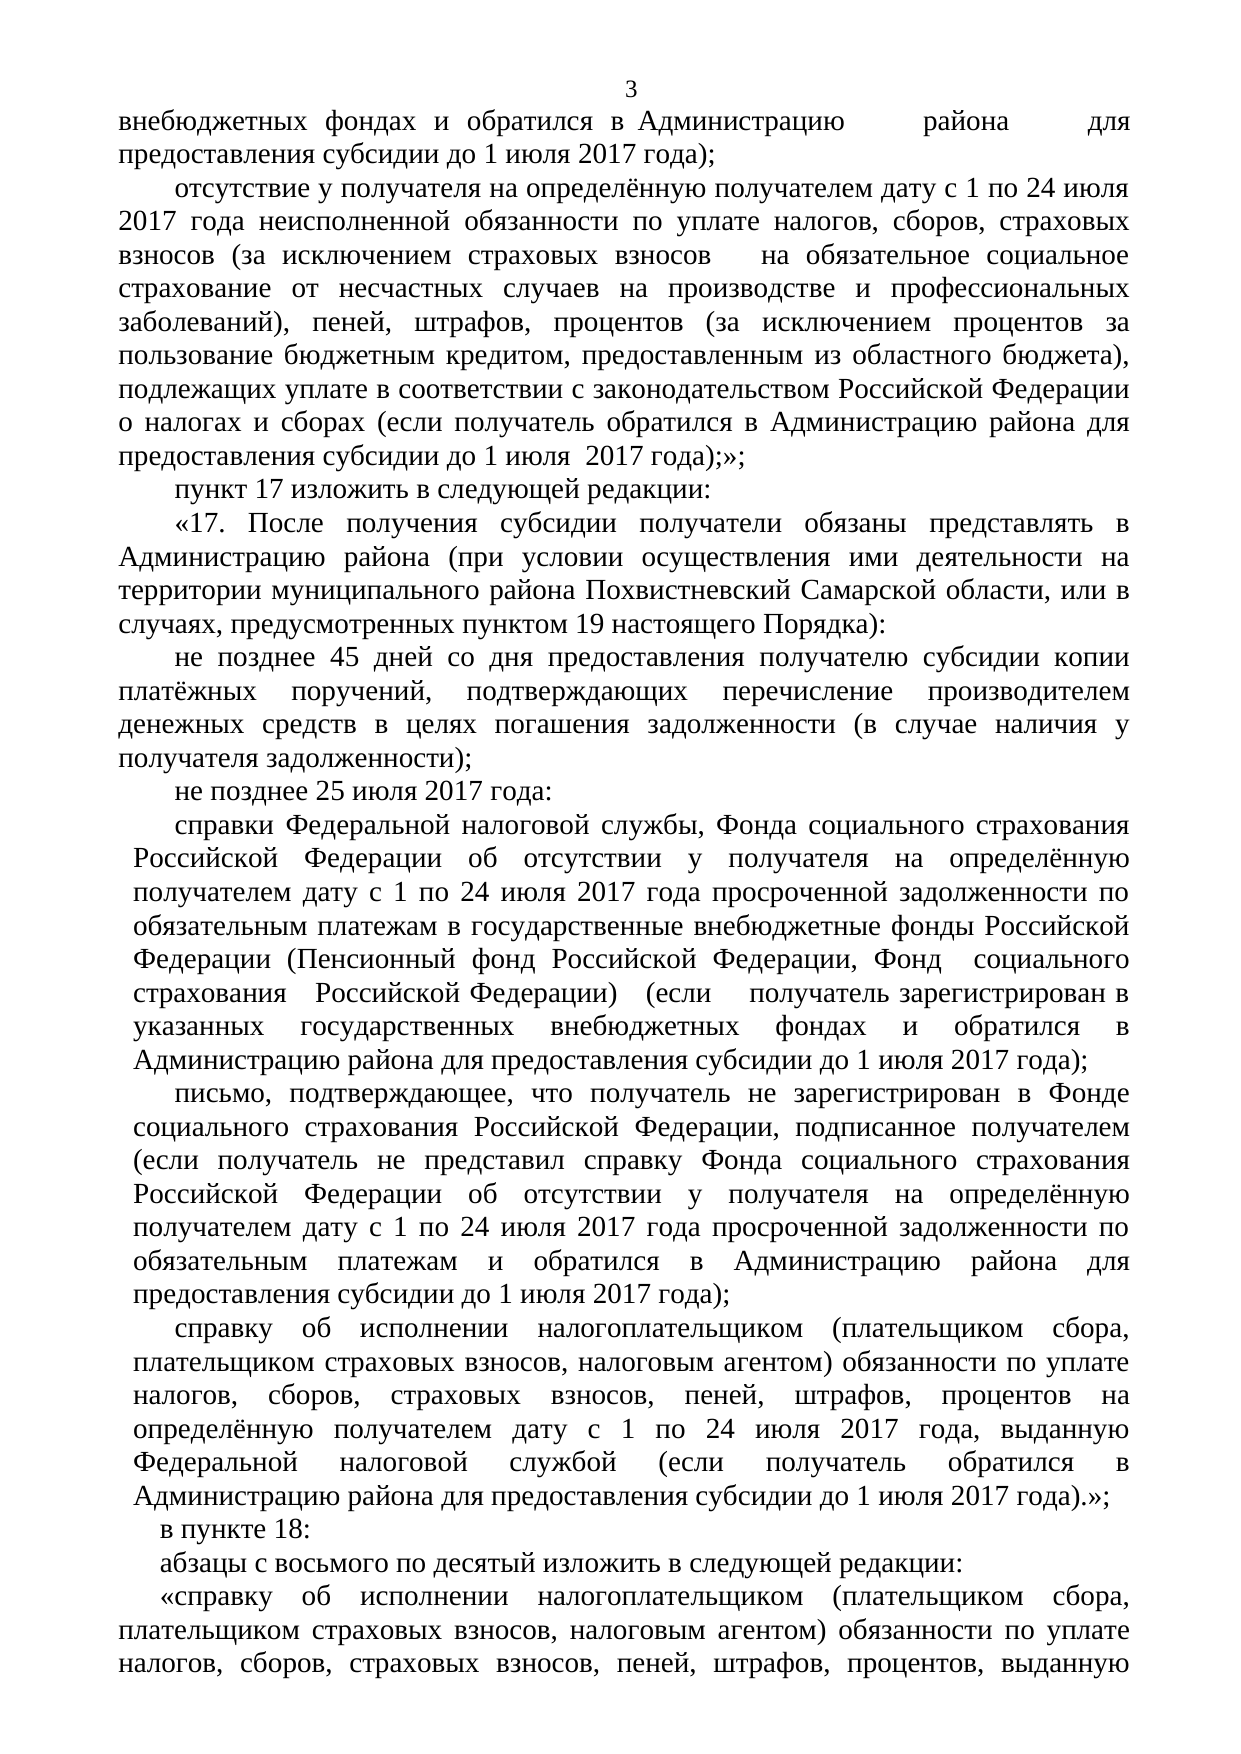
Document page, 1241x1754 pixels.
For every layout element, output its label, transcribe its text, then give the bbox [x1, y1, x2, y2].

text «17. После получения субсидии получатели обязаны представлять в Администрацию района (при условии осуществления ими деятельности на территории муниципального района Похвистневский Самарской области, или в случаях, предусмотренных пунктом 19 настоящего Порядка): [118, 505, 1131, 639]
text абзацы с восьмого по десятый изложить в следующей редакции: [118, 1545, 1131, 1578]
text справки Федеральной налоговой службы, Фонда социального страхования Российской Федерации об отсутствии у получателя на определённую получателем дату с 1 по 24 июля 2017 года просроченной задолженности по обязательным платежам в государственные внебюджетные фонды Российской Федерации (Пенсионный фонд Российской Федерации, Фонд социального страхования Российской Федерации) (если получатель зарегистрирован в указанных государственных внебюджетных фондах и обратился в Администрацию района для предоставления субсидии до 1 июля 2017 года); [133, 807, 1131, 1075]
text в пункте 18: [118, 1511, 1131, 1545]
text пункт 17 изложить в следующей редакции: [118, 472, 1131, 505]
text отсутствие у получателя на определённую получателем дату с 1 по 24 июля 2017 года неисполненной обязанности по уплате налогов, сборов, страховых взносов (за исключением страховых взносов на обязательное социальное страхование от несчастных случаев на производстве и профессиональных заболеваний), пеней, штрафов, процентов (за исключением процентов за пользование бюджетным кредитом, предоставленным из областного бюджета), подлежащих уплате в соответствии с законодательством Российской Федерации о налогах и сборах (если получатель обратился в Администрацию района для предоставления субсидии до 1 июля 2017 года);»; [118, 170, 1131, 472]
text письмо, подтверждающее, что получатель не зарегистрирован в Фонде социального страхования Российской Федерации, подписанное получателем (если получатель не представил справку Фонда социального страхования Российской Федерации об отсутствии у получателя на определённую получателем дату с 1 по 24 июля 2017 года просроченной задолженности по обязательным платежам и обратился в Администрацию района для предоставления субсидии до 1 июля 2017 года); [133, 1075, 1131, 1310]
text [118, 1578, 1131, 1679]
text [118, 103, 1131, 170]
text не позднее 45 дней со дня предоставления получателю субсидии копии платёжных поручений, подтверждающих перечисление производителем денежных средств в целях погашения задолженности (в случае наличия у получателя задолженности); [118, 639, 1131, 773]
text справку об исполнении налогоплательщиком (плательщиком сбора, плательщиком страховых взносов, налоговым агентом) обязанности по уплате налогов, сборов, страховых взносов, пеней, штрафов, процентов на определённую получателем дату с 1 по 24 июля 2017 года, выданную Федеральной налоговой службой (если получатель обратился в Администрацию района для предоставления субсидии до 1 июля 2017 года).»; [133, 1310, 1131, 1511]
text не позднее 25 июля 2017 года: [133, 773, 1131, 807]
